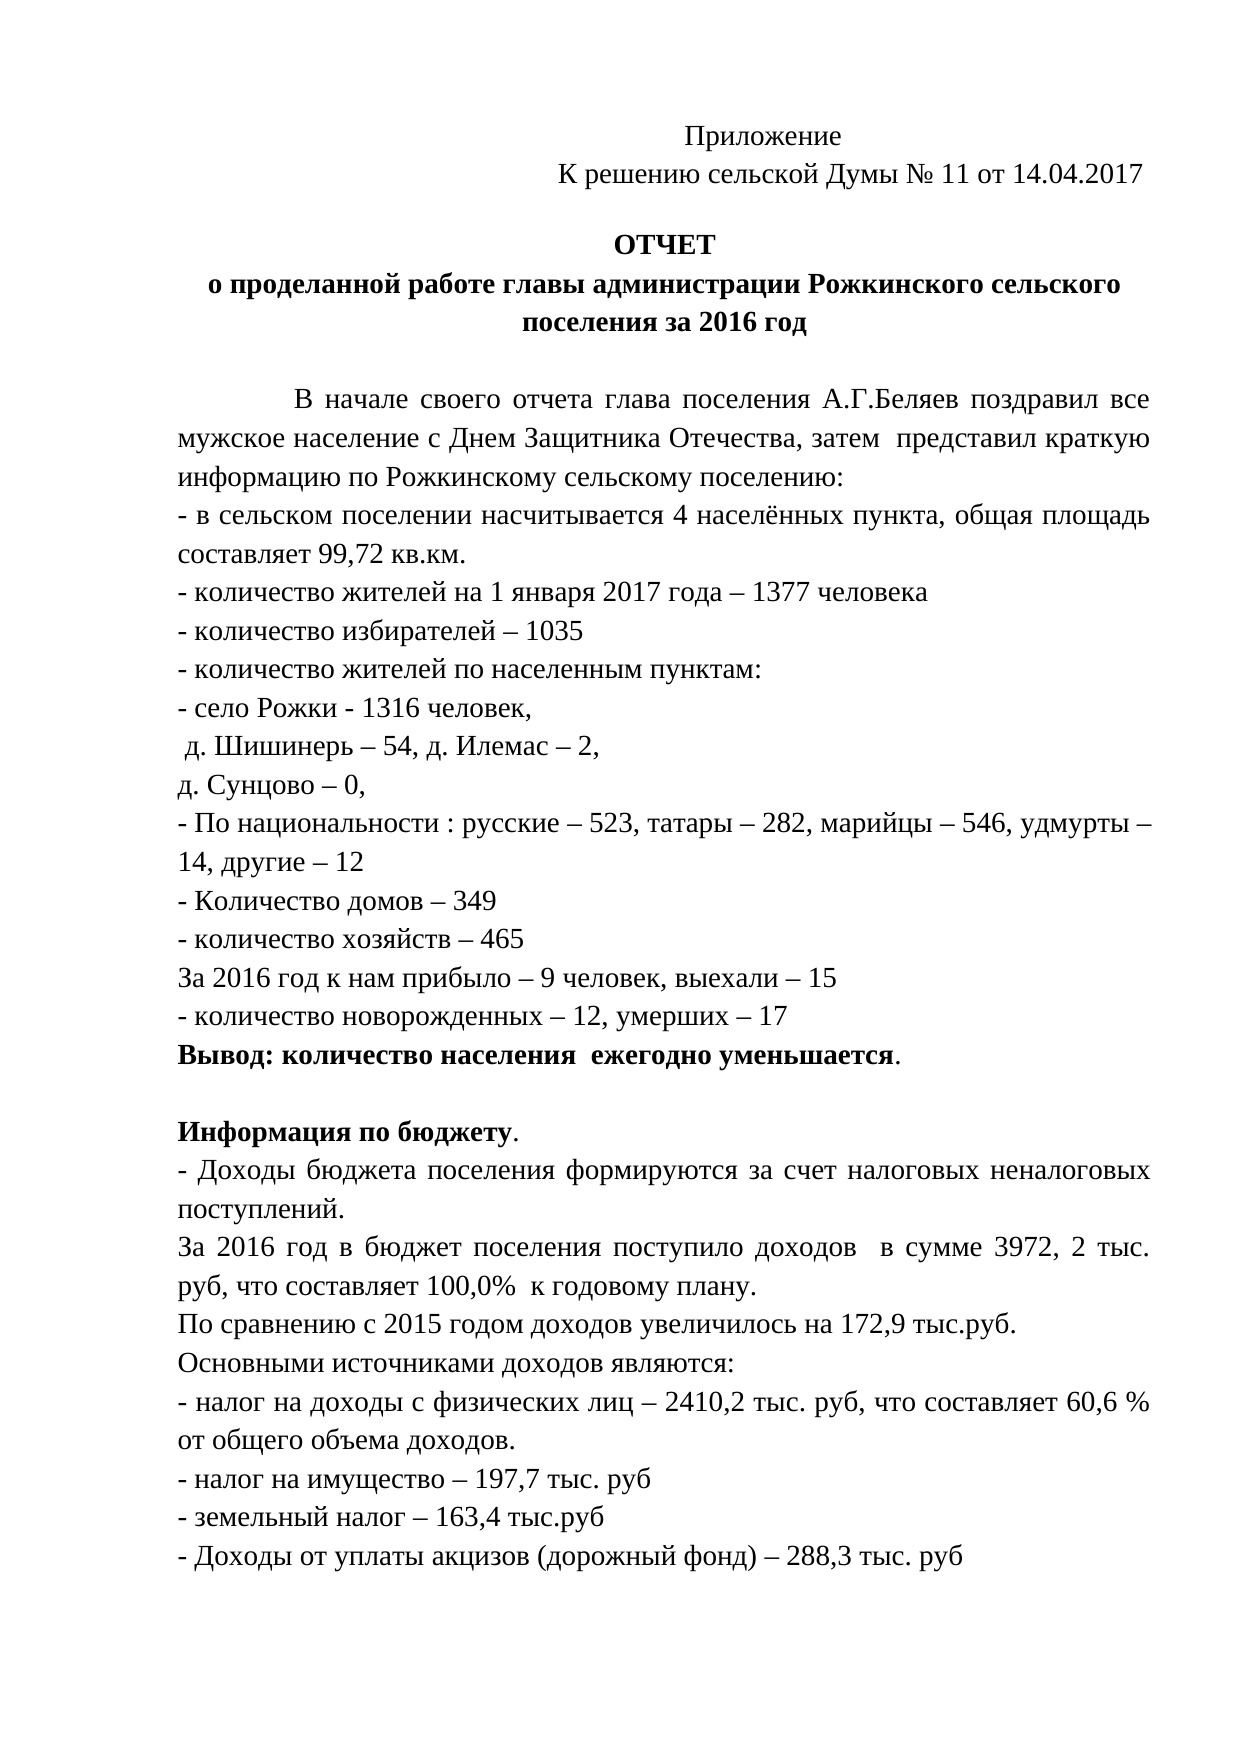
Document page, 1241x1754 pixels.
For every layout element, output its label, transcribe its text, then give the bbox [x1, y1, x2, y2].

text - количество жителей на 1 января 2017 года – 1377 человека [177, 574, 1152, 608]
text - налог на доходы с физических лиц – 2410,2 тыс. руб, что составляет 60,6 % от общего объема доходов. [177, 1384, 1152, 1456]
text - количество хозяйств – 465 [177, 921, 1152, 955]
text - количество жителей по населенным пунктам: [177, 651, 1152, 685]
text Основными источниками доходов являются: [177, 1345, 1152, 1379]
text - село Рожки - 1316 человек, [177, 690, 1152, 723]
text - земельный налог – 163,4 тыс.руб [177, 1499, 1152, 1533]
text - в сельском поселении насчитывается 4 населённых пункта, общая площадь составляет 99,72 кв.км. [177, 497, 1152, 569]
text Вывод: количество населения ежегодно уменьшается. [177, 1037, 1152, 1070]
text В начале своего отчета глава поселения А.Г.Беляев поздравил все мужское население с Днем Защитника Отечества, затем представил краткую информацию по Рожкинскому сельскому поселению: [177, 382, 1152, 492]
text За 2016 год к нам прибыло – 9 человек, выехали – 15 [177, 960, 1152, 993]
text о проделанной работе главы администрации Рожкинского сельского поселения за 2016 год [177, 266, 1152, 338]
text ОТЧЕТ [177, 227, 1152, 261]
text - налог на имущество – 197,7 тыс. руб [177, 1461, 1152, 1494]
text К решению сельской Думы № 11 от 14.04.2017 [177, 157, 1152, 190]
text д. Сунцово – 0, [177, 767, 1152, 801]
text За 2016 год в бюджет поселения поступило доходов в сумме 3972, 2 тыс. руб, что составляет 100,0% к годовому плану. [177, 1229, 1152, 1302]
text Приложение [177, 118, 1152, 152]
text - Доходы бюджета поселения формируются за счет налоговых неналоговых поступлений. [177, 1152, 1152, 1224]
text По сравнению с 2015 годом доходов увеличилось на 172,9 тыс.руб. [177, 1307, 1152, 1340]
text - Доходы от уплаты акцизов (дорожный фонд) – 288,3 тыс. руб [177, 1538, 1152, 1571]
text - По национальности : русские – 523, татары – 282, марийцы – 546, удмурты – 14, другие – 12 [177, 806, 1152, 878]
text д. Шишинерь – 54, д. Илемас – 2, [177, 728, 1152, 762]
text Информация по бюджету. [177, 1114, 1152, 1147]
text - количество избирателей – 1035 [177, 613, 1152, 646]
text - Количество домов – 349 [177, 883, 1152, 916]
text - количество новорожденных – 12, умерших – 17 [177, 998, 1152, 1032]
